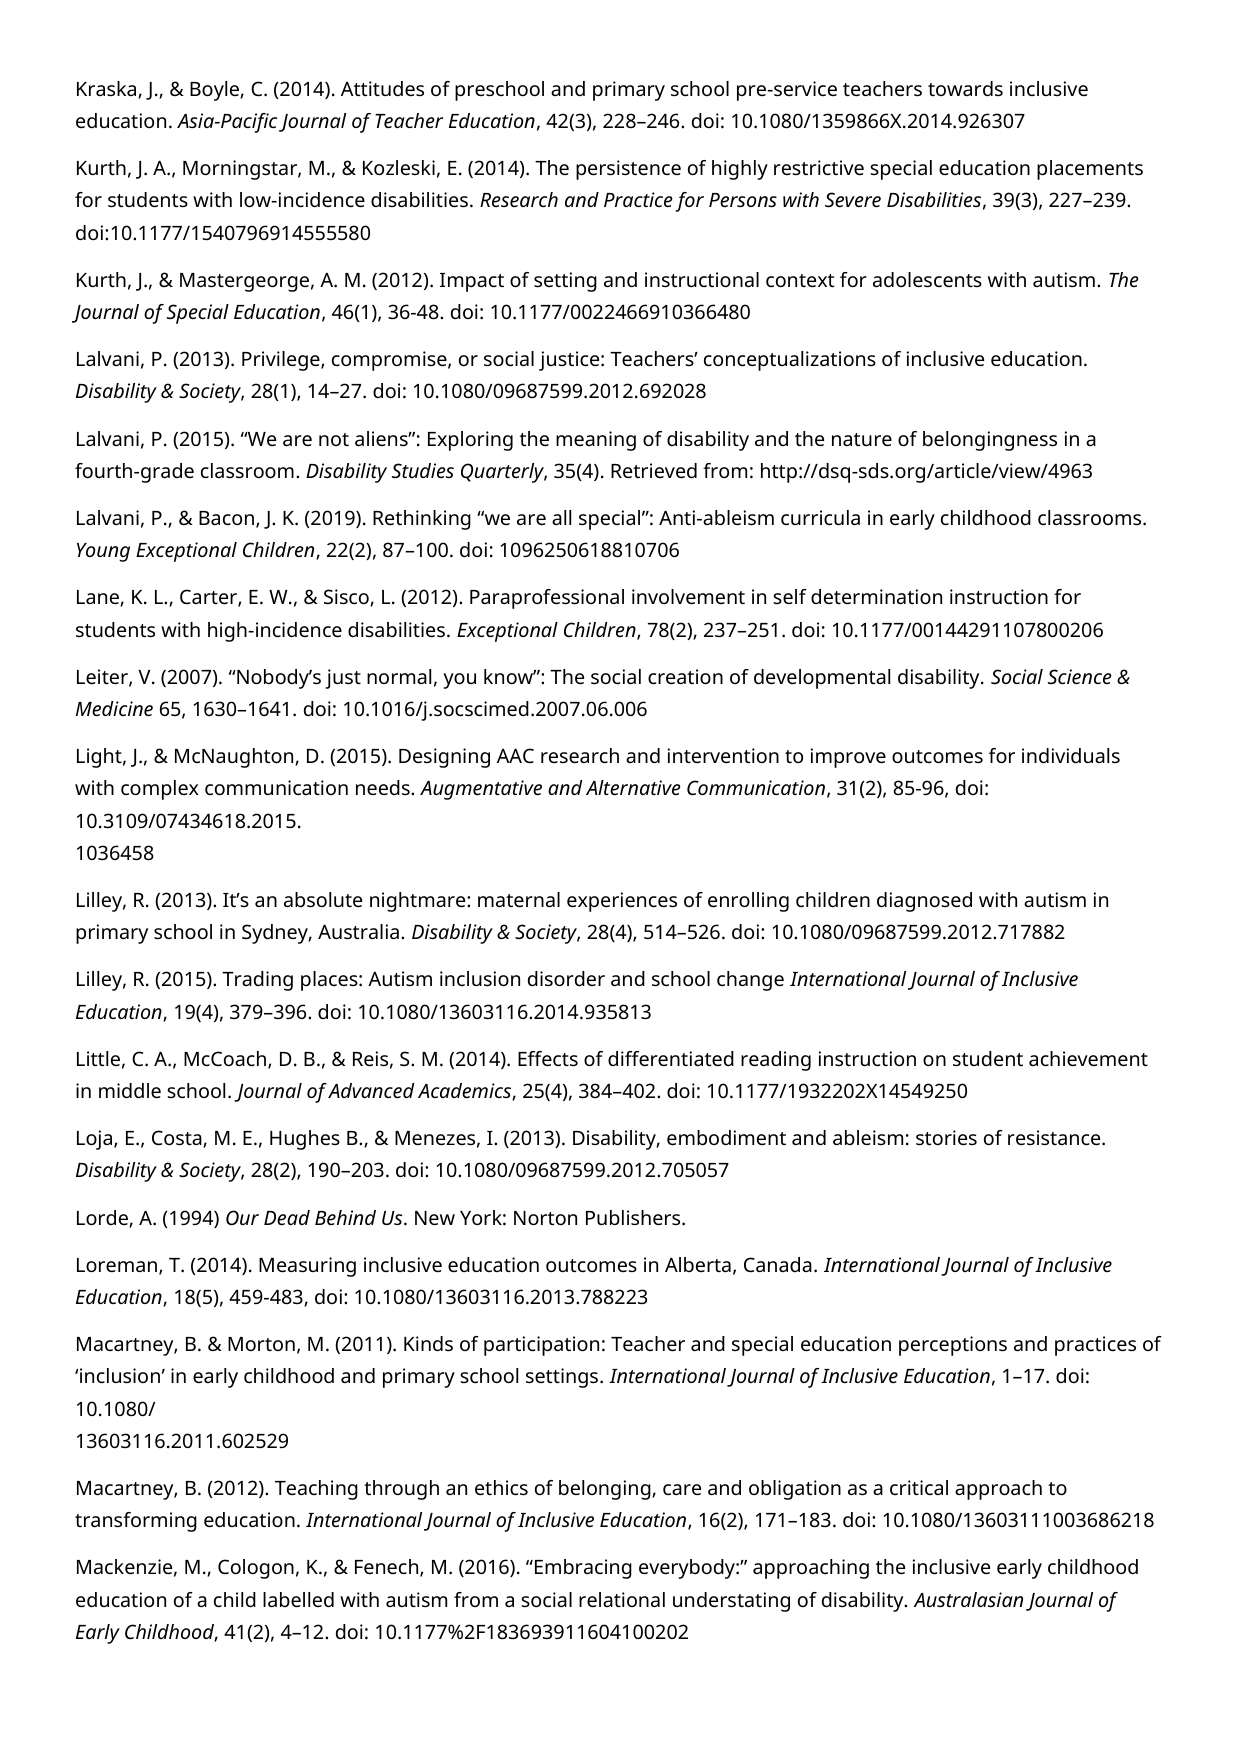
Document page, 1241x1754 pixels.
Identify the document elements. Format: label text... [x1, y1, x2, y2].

text Light, J., & McNaughton, D. (2015). Designing AAC research and intervention to improve outcomes for individuals with complex communication needs. Augmentative and Alternative Communication, 31(2), 85-96, doi: 10.3109/07434618.2015. 1036458 [75, 742, 1165, 866]
text Kurth, J., & Mastergeorge, A. M. (2012). Impact of setting and instructional context for adolescents with autism. The Journal of Special Education, 46(1), 36-48. doi: 10.1177/0022466910366480 [75, 266, 1165, 325]
text Lane, K. L., Carter, E. W., & Sisco, L. (2012). Paraprofessional involvement in self determination instruction for students with high-incidence disabilities. Exceptional Children, 78(2), 237–251. doi: 10.1177/00144291107800206 [75, 583, 1165, 643]
text Lilley, R. (2015). Trading places: Autism inclusion disorder and school change International Journal of Inclusive Education, 19(4), 379–396. doi: 10.1080/13603116.2014.935813 [75, 966, 1165, 1025]
text Lilley, R. (2013). It’s an absolute nightmare: maternal experiences of enrolling children diagnosed with autism in primary school in Sydney, Australia. Disability & Society, 28(4), 514–526. doi: 10.1080/09687599.2012.717882 [75, 886, 1165, 946]
text Loreman, T. (2014). Measuring inclusive education outcomes in Alberta, Canada. International Journal of Inclusive Education, 18(5), 459-483, doi: 10.1080/13603116.2013.788223 [75, 1251, 1165, 1310]
text Kraska, J., & Boyle, C. (2014). Attitudes of preschool and primary school pre-service teachers towards inclusive education. Asia-Pacific Journal of Teacher Education, 42(3), 228–246. doi: 10.1080/1359866X.2014.926307 [75, 75, 1165, 134]
text Kurth, J. A., Morningstar, M., & Kozleski, E. (2014). The persistence of highly restrictive special education placements for students with low-incidence disabilities. Research and Practice for Persons with Severe Disabilities, 39(3), 227–239. doi:10.1177/1540796914555580 [75, 154, 1165, 246]
text Lalvani, P., & Bacon, J. K. (2019). Rethinking “we are all special”: Anti-ableism curricula in early childhood classrooms. Young Exceptional Children, 22(2), 87–100. doi: 1096250618810706 [75, 504, 1165, 563]
text Mackenzie, M., Cologon, K., & Fenech, M. (2016). “Embracing everybody:” approaching the inclusive early childhood education of a child labelled with autism from a social relational understating of disability. Australasian Journal of Early Childhood, 41(2), 4–12. doi: 10.1177%2F183693911604100202 [75, 1553, 1165, 1645]
text Lalvani, P. (2015). “We are not aliens”: Exploring the meaning of disability and the nature of belongingness in a fourth-grade classroom. Disability Studies Quarterly, 35(4). Retrieved from: http://dsq-sds.org/article/view/4963 [75, 425, 1165, 484]
text Macartney, B. (2012). Teaching through an ethics of belonging, care and obligation as a critical approach to transforming education. International Journal of Inclusive Education, 16(2), 171–183. doi: 10.1080/13603111003686218 [75, 1474, 1165, 1533]
text Loja, E., Costa, M. E., Hughes B., & Menezes, I. (2013). Disability, embodiment and ableism: stories of resistance. Disability & Society, 28(2), 190–203. doi: 10.1080/09687599.2012.705057 [75, 1124, 1165, 1184]
text Macartney, B. & Morton, M. (2011). Kinds of participation: Teacher and special education perceptions and practices of ‘inclusion’ in early childhood and primary school settings. International Journal of Inclusive Education, 1–17. doi: 10.1080/ 13603116.2011.602529 [75, 1330, 1165, 1454]
text Lalvani, P. (2013). Privilege, compromise, or social justice: Teachers’ conceptualizations of inclusive education. Disability & Society, 28(1), 14–27. doi: 10.1080/09687599.2012.692028 [75, 345, 1165, 405]
text Little, C. A., McCoach, D. B., & Reis, S. M. (2014). Effects of differentiated reading instruction on student achievement in middle school. Journal of Advanced Academics, 25(4), 384–402. doi: 10.1177/1932202X14549250 [75, 1045, 1165, 1104]
text Lorde, A. (1994) Our Dead Behind Us. New York: Norton Publishers. [75, 1204, 1165, 1231]
text Leiter, V. (2007). “Nobody’s just normal, you know”: The social creation of developmental disability. Social Science & Medicine 65, 1630–1641. doi: 10.1016/j.socscimed.2007.06.006 [75, 663, 1165, 722]
